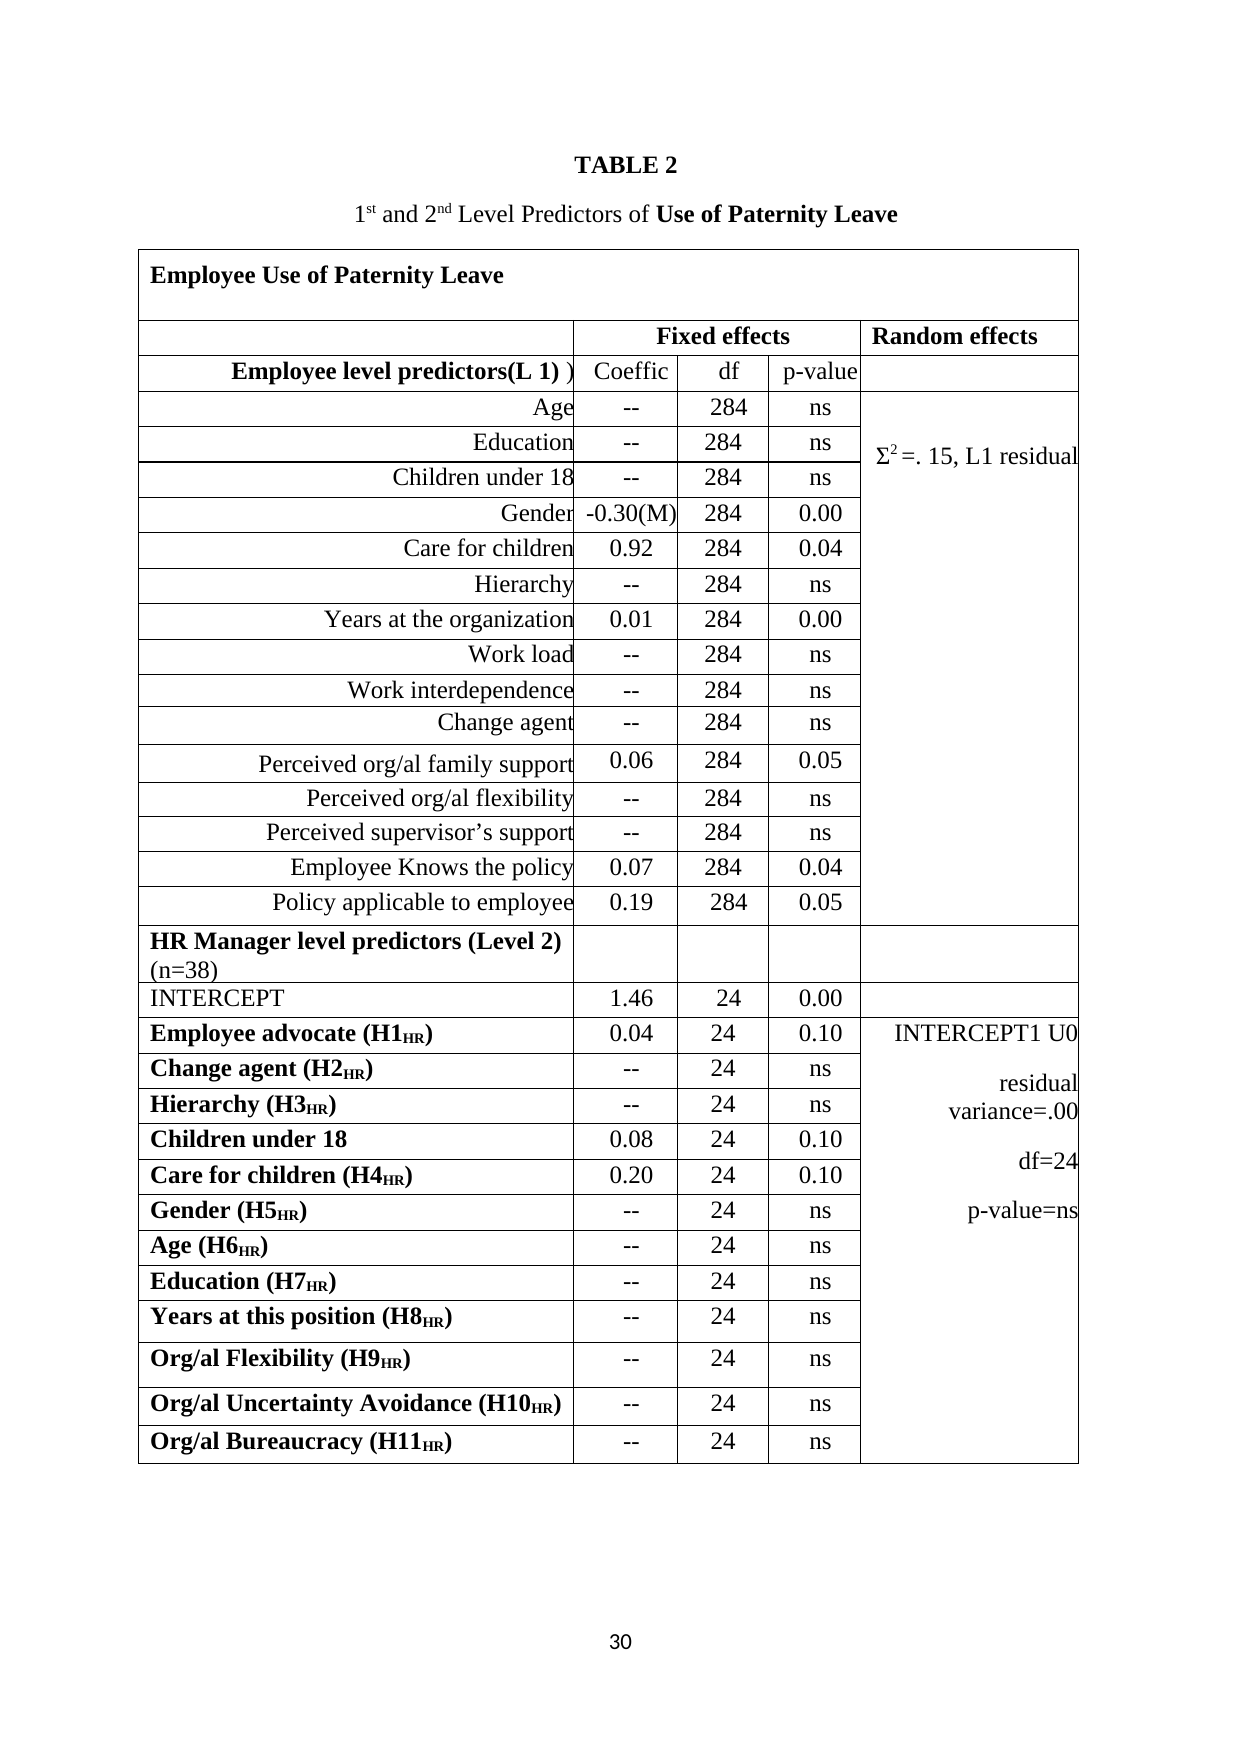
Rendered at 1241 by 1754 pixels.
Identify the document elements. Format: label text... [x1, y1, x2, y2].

table_cell Fixed effects [574, 321, 860, 355]
table_cell 0.19 [574, 887, 677, 925]
table_cell -- [574, 463, 677, 497]
table_cell ns [769, 463, 860, 497]
table_cell ns [769, 1231, 860, 1265]
table_cell -- [574, 675, 677, 706]
table_cell Education [139, 427, 573, 461]
table_cell 0.07 [574, 852, 677, 886]
table_cell 284 [678, 675, 768, 706]
table_cell 24 [678, 1089, 768, 1123]
table_cell 24 [678, 1231, 768, 1265]
table_cell [574, 926, 677, 982]
table_cell [861, 983, 1078, 1017]
table_cell df [678, 356, 768, 391]
table_cell 0.00 [769, 983, 860, 1017]
table_cell ns [769, 1301, 860, 1342]
table_cell 0.01 [574, 604, 677, 638]
table_cell Employee Knows the policy [139, 852, 573, 886]
table_cell Children under 18 [139, 463, 573, 497]
table_cell 0.92 [574, 533, 677, 568]
table_cell -- [574, 817, 677, 851]
table_cell 24 [678, 1054, 768, 1088]
table_cell 24 [678, 1266, 768, 1300]
table_cell 24 [678, 1343, 768, 1387]
table_cell 284 [678, 640, 768, 674]
table_cell Hierarchy [139, 569, 573, 603]
table_cell p-value [769, 356, 860, 391]
table_header Employee Use of Paternity Leave [139, 250, 1078, 320]
table_cell INTERCEPT [139, 983, 573, 1017]
table_cell 284 [678, 392, 768, 426]
table_cell 284 [678, 817, 768, 851]
table_cell ns [769, 707, 860, 744]
table_cell Coeffic [574, 356, 677, 391]
table_cell -- [574, 427, 677, 461]
table_cell ns [769, 392, 860, 426]
table_cell Age (H6HR) [139, 1231, 573, 1265]
table_cell Perceived org/al family support [139, 745, 573, 782]
table_cell 284 [678, 783, 768, 816]
table_cell ns [769, 1426, 860, 1463]
table_cell 284 [678, 707, 768, 744]
table_cell HR Manager level predictors (Level 2) (n=38) [139, 926, 573, 982]
table_cell 284 [678, 745, 768, 782]
table_cell [139, 321, 573, 355]
table_cell Employee advocate (H1HR) [139, 1018, 573, 1052]
table_cell Years at this position (H8HR) [139, 1301, 573, 1342]
table_cell -- [574, 1426, 677, 1463]
table_cell Change agent [139, 707, 573, 744]
table_cell ns [769, 427, 860, 461]
table_cell Perceived org/al flexibility [139, 783, 573, 816]
table_cell 284 [678, 427, 768, 461]
table_cell Random effects [861, 321, 1078, 355]
table_cell 0.05 [769, 887, 860, 925]
table_cell Work interdependence [139, 675, 573, 706]
table_cell 284 [678, 852, 768, 886]
table_cell Gender (H5HR) [139, 1195, 573, 1229]
table_cell 0.04 [769, 852, 860, 886]
table_cell 0.08 [574, 1124, 677, 1159]
table_cell [861, 926, 1078, 982]
table_cell 0.00 [769, 604, 860, 638]
table_cell Org/al Bureaucracy (H11HR) [139, 1426, 573, 1463]
table_cell Children under 18 [139, 1124, 573, 1159]
table_cell Org/al Uncertainty Avoidance (H10HR) [139, 1388, 573, 1425]
table_cell Gender [139, 498, 573, 532]
table_cell 0.04 [769, 533, 860, 568]
table_cell ns [769, 1089, 860, 1123]
table_cell -- [574, 1388, 677, 1425]
table_cell 0.20 [574, 1160, 677, 1194]
table_cell 284 [678, 463, 768, 497]
text 1st and 2nd Level Predictors of Use of Paternity Leave [150, 199, 1101, 228]
table_cell -- [574, 640, 677, 674]
table_cell 0.05 [769, 745, 860, 782]
table_cell 1.46 [574, 983, 677, 1017]
table_cell 284 [678, 569, 768, 603]
table_cell -- [574, 1266, 677, 1300]
table_cell 24 [678, 1124, 768, 1159]
table_cell ns [769, 1054, 860, 1088]
table_cell 284 [678, 533, 768, 568]
table_cell Change agent (H2HR) [139, 1054, 573, 1088]
table_cell ns [769, 1195, 860, 1229]
table_cell 24 [678, 1426, 768, 1463]
table_cell -- [574, 1054, 677, 1088]
table_cell 284 [678, 887, 768, 925]
table_cell [769, 926, 860, 982]
table_cell Hierarchy (H3HR) [139, 1089, 573, 1123]
table_cell ns [769, 817, 860, 851]
table_cell -- [574, 1195, 677, 1229]
table_cell -- [574, 392, 677, 426]
table_cell 24 [678, 1195, 768, 1229]
table_cell Education (H7HR) [139, 1266, 573, 1300]
table_cell Org/al Flexibility (H9HR) [139, 1343, 573, 1387]
table_cell Σ2 =. 15, L1 residual [861, 392, 1078, 925]
table_cell -- [574, 1089, 677, 1123]
table_cell Age [139, 392, 573, 426]
table_cell -- [574, 1301, 677, 1342]
table_cell 0.10 [769, 1124, 860, 1159]
table_cell 0.10 [769, 1018, 860, 1052]
table_cell 0.00 [769, 498, 860, 532]
table_cell Care for children (H4HR) [139, 1160, 573, 1194]
table_cell Employee level predictors(L 1) ) [139, 356, 573, 391]
table_cell Policy applicable to employee [139, 887, 573, 925]
table_cell ns [769, 1266, 860, 1300]
table_cell ns [769, 675, 860, 706]
table_cell 24 [678, 1160, 768, 1194]
table_cell 0.06 [574, 745, 677, 782]
table_cell ns [769, 1343, 860, 1387]
table_cell 24 [678, 983, 768, 1017]
table_cell 0.04 [574, 1018, 677, 1052]
table_cell [678, 926, 768, 982]
table_cell Years at the organization [139, 604, 573, 638]
table_cell 24 [678, 1388, 768, 1425]
table_cell Work load [139, 640, 573, 674]
table_cell 0.10 [769, 1160, 860, 1194]
text TABLE 2 [150, 150, 1101, 179]
table_cell ns [769, 569, 860, 603]
table_cell Care for children [139, 533, 573, 568]
table_cell ns [769, 1388, 860, 1425]
table_cell -- [574, 1343, 677, 1387]
table_cell ns [769, 783, 860, 816]
table_cell Perceived supervisor’s support [139, 817, 573, 851]
table_cell ns [769, 640, 860, 674]
table_cell 24 [678, 1018, 768, 1052]
table_cell -- [574, 1231, 677, 1265]
table_cell -- [574, 569, 677, 603]
table_cell -- [574, 707, 677, 744]
table_cell 284 [678, 498, 768, 532]
table_cell [861, 356, 1078, 391]
table_cell -- [574, 783, 677, 816]
table_cell 24 [678, 1301, 768, 1342]
table_cell 284 [678, 604, 768, 638]
table_cell -0.30(M) (m [574, 498, 677, 532]
table_cell INTERCEPT1 U0 residual variance=.00 df=24 p-value=ns [861, 1018, 1078, 1463]
